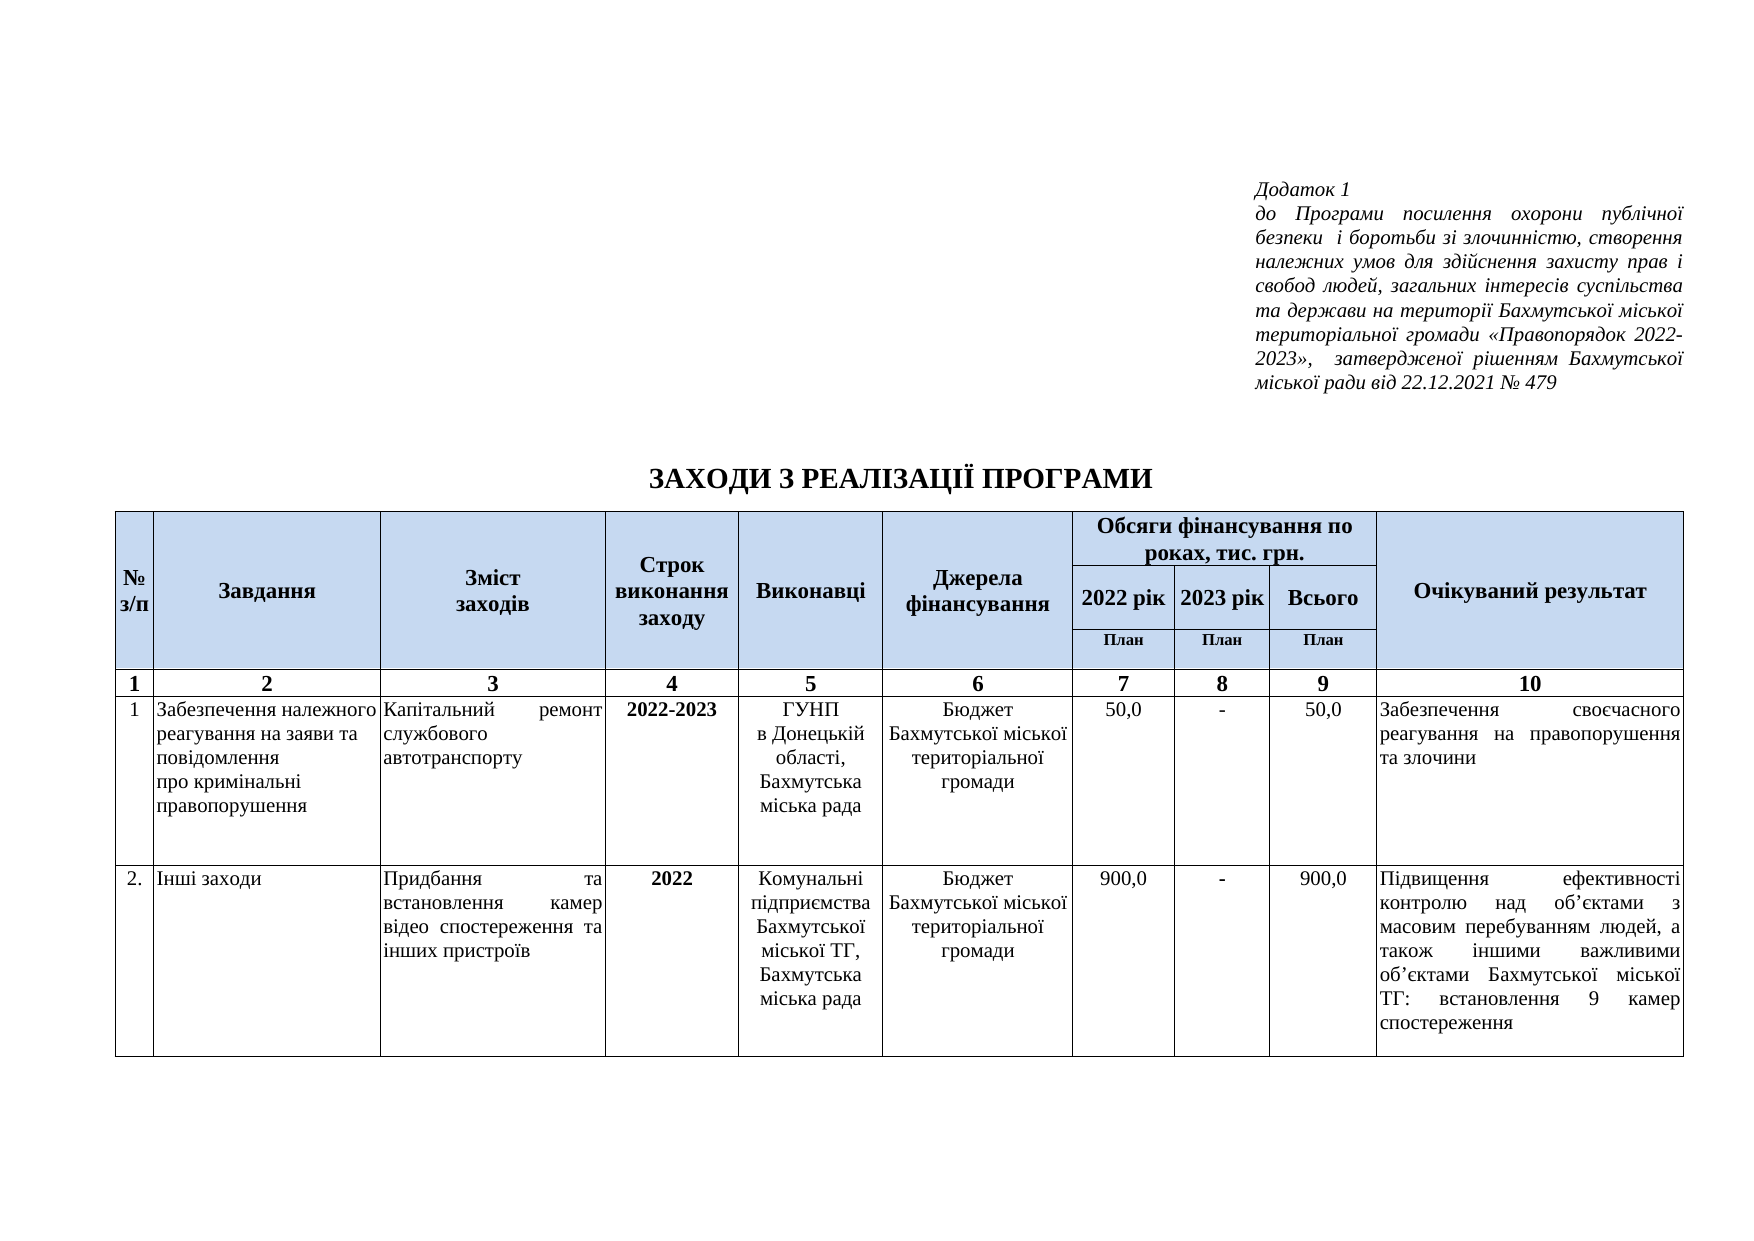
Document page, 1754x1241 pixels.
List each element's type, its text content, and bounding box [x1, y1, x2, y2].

table_cell Забезпечення своєчасного реагування на правопорушення та злочини [1377, 697, 1683, 864]
table_cell Забезпечення належного реагування на заяви та повідомлення про кримінальні правопорушення [154, 697, 380, 864]
table_cell 2023 рік [1175, 566, 1269, 629]
text ЗАХОДИ З РЕАЛІЗАЦІЇ ПРОГРАМИ [118, 461, 1683, 494]
table_header № з/п [116, 512, 153, 668]
table_cell План [1270, 630, 1376, 668]
table_cell 10 [1377, 670, 1683, 696]
table_cell 2 [154, 670, 380, 696]
table_cell 50,0 [1270, 697, 1376, 864]
table_header Завдання [154, 512, 380, 668]
table_cell 8 [1175, 670, 1269, 696]
table_cell 1 [116, 670, 153, 696]
table_cell Інші заходи [154, 866, 380, 1056]
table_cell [739, 866, 882, 1056]
text до Програми посилення охорони публічної безпеки і боротьби зі злочинністю, створення належних умов для здійснення захисту прав і свобод людей, загальних інтересів суспільства та держави на території Бахмутської міської територіальної громади «Правопорядок 2022-2023», затвердженої рішенням Бахмутської міської ради від 22.12.2021 № 479 [1255, 201, 1683, 394]
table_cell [883, 866, 1072, 1056]
table_cell 50,0 [1073, 697, 1174, 864]
table_cell 4 [606, 670, 738, 696]
table_cell 6 [883, 670, 1072, 696]
table_cell Капітальний ремонт службового автотранспорту [381, 697, 605, 864]
text Додаток 1 [1255, 177, 1683, 201]
table_cell 3 [381, 670, 605, 696]
table_cell 9 [1270, 670, 1376, 696]
table_cell 1 [116, 697, 153, 864]
table_header Строк виконання заходу [606, 512, 738, 668]
table_cell Підвищення ефективності контролю над об’єктами з масовим перебуванням людей, а також іншими важливими об’єктами Бахмутської міської ТГ: встановлення 9 камер спостереження [1377, 866, 1683, 1056]
table_cell Придбання та встановлення камер відео спостереження та інших пристроїв [381, 866, 605, 1056]
table_cell 5 [739, 670, 882, 696]
table_header Зміст заходів [381, 512, 605, 668]
table_cell 900,0 [1073, 866, 1174, 1056]
table_header Обсяги фінансування по роках, тис. грн. [1073, 512, 1376, 565]
table_cell 2. [116, 866, 153, 1056]
table_cell 2022 [606, 866, 738, 1056]
table_cell 900,0 [1270, 866, 1376, 1056]
table_cell ГУНП в Донецькій області, Бахмутська міська рада [739, 697, 882, 864]
table_header Виконавці [739, 512, 882, 668]
table_header Очікуваний результат [1377, 512, 1683, 668]
table_header Джерела фінансування [883, 512, 1072, 668]
table_cell Всього [1270, 566, 1376, 629]
table_cell 2022-2023 [606, 697, 738, 864]
table_cell 2022 рік [1073, 566, 1174, 629]
table_cell План [1175, 630, 1269, 668]
table_cell 7 [1073, 670, 1174, 696]
table_cell - [1175, 866, 1269, 1056]
table_cell План [1073, 630, 1174, 668]
table_cell Бюджет Бахмутської міської територіальної громади [883, 697, 1072, 864]
table_cell - [1175, 697, 1269, 864]
